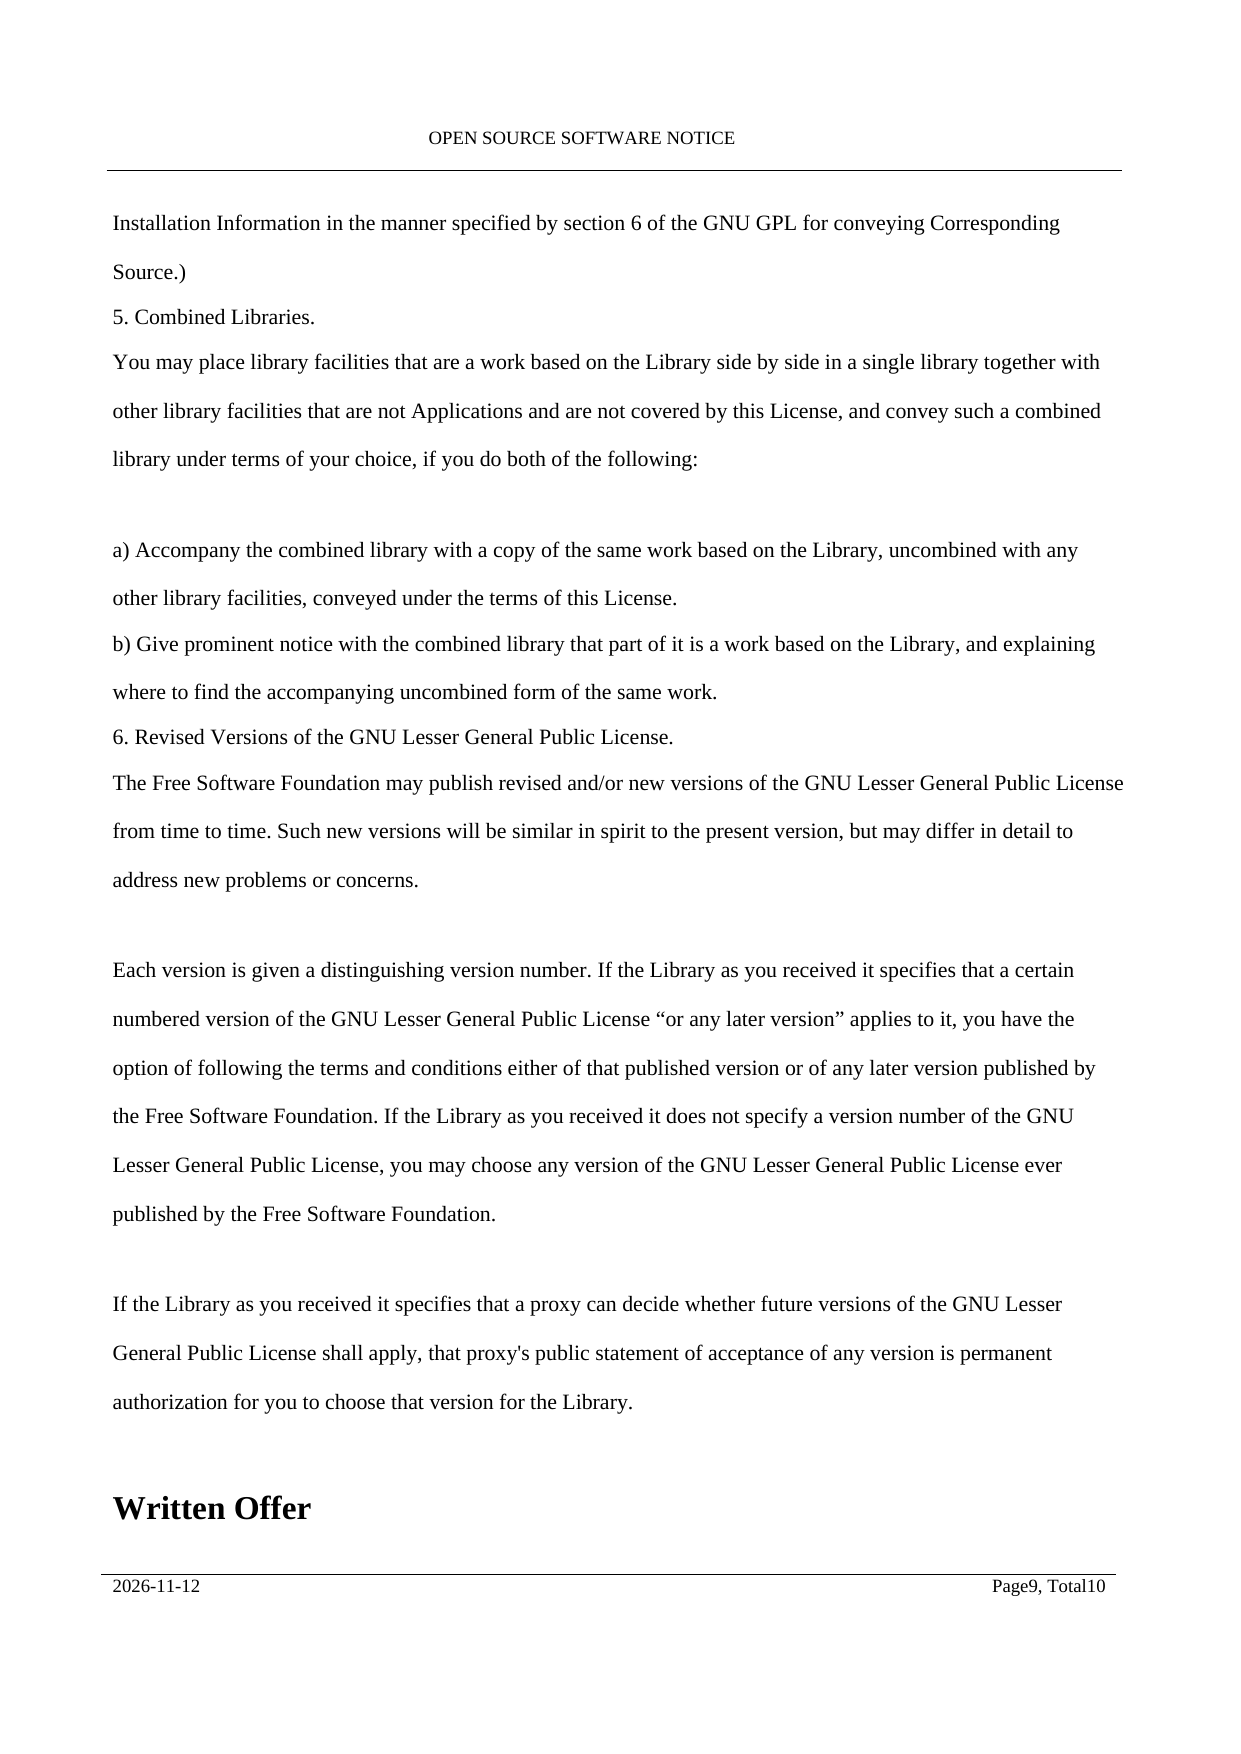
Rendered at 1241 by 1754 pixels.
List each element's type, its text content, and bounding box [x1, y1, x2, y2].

text Each version is given a distinguishing version number. If the Library as you received it specifies that a certain numbered version of the GNU Lesser General Public License “or any later version” applies to it, you have the option of following the terms and conditions either of that published version or of any later version published by the Free Software Foundation. If the Library as you received it does not specify a version number of the GNU Lesser General Public License, you may choose any version of the GNU Lesser General Public License ever published by the Free Software Foundation. [112, 953, 1128, 1230]
text You may place library facilities that are a work based on the Library side by side in a single library together with other library facilities that are not Applications and are not covered by this License, and convey such a combined library under terms of your choice, if you do both of the following: [112, 345, 1128, 475]
text 6. Revised Versions of the GNU Lesser General Public License. [112, 721, 1128, 753]
text 5. Combined Libraries. [112, 300, 1128, 333]
text a) Accompany the combined library with a copy of the same work based on the Library, uncombined with any other library facilities, conveyed under the terms of this License. [112, 533, 1128, 614]
text Written Offer [112, 1475, 1128, 1540]
text If the Library as you received it specifies that a proxy can decide whether future versions of the GNU Lesser General Public License shall apply, that proxy's public statement of acceptance of any version is permanent authorization for you to choose that version for the Library. [112, 1287, 1128, 1417]
text The Free Software Foundation may publish revised and/or new versions of the GNU Lesser General Public License from time to time. Such new versions will be similar in spirit to the present version, but may differ in detail to address new problems or concerns. [112, 766, 1128, 896]
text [112, 206, 1128, 288]
text b) Give prominent notice with the combined library that part of it is a work based on the Library, and explaining where to find the accompanying uncombined form of the same work. [112, 627, 1128, 708]
